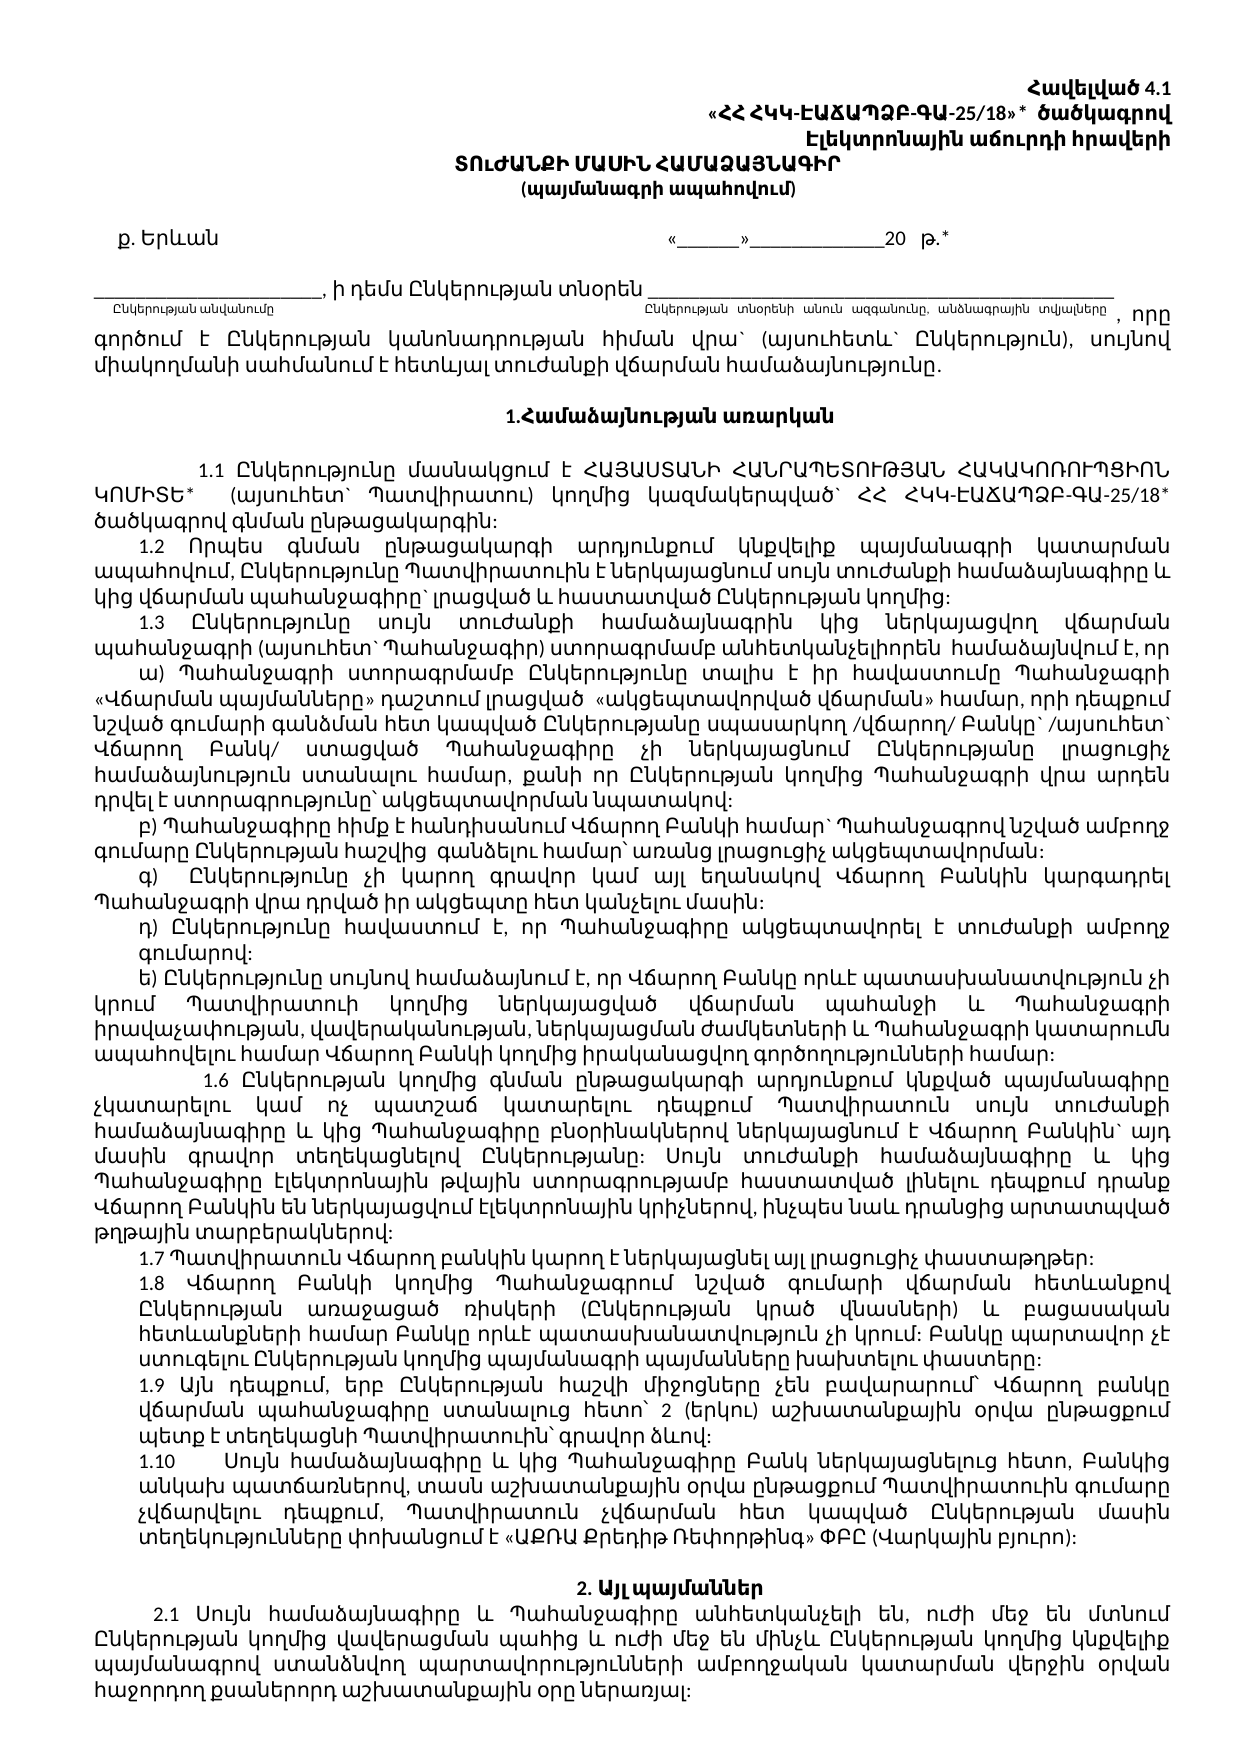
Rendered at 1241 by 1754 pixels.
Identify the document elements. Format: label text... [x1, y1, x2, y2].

text Հավելված 4.1 [94, 75, 1171, 100]
text 2.1 Սույն համաձայնագիրը և Պահանջագիրը անհետկանչելի են, ուժի մեջ են մտնում Ընկերության կողմից վավերացման պահից և ուժի մեջ են մինչև Ընկերության կողմից կնքվելիք պայմանագրով ստանձնվող պարտավորությունների ամբողջական կատարման վերջին օրվան հաջորդող քսաներորդ աշխատանքային օրը ներառյալ: [94, 1601, 1171, 1702]
text 1.10 Սույն համաձայնագիրը և կից Պահանջագիրը Բանկ ներկայացնելուց հետո, Բանկից անկախ պատճառներով, տասն աշխատանքային օրվա ընթացքում Պատվիրատուին գումարը չվճարվելու դեպքում, Պատվիրատուն չվճարման հետ կապված Ընկերության մասին տեղեկությունները փոխանցում է «ԱՔՌԱ Քրեդիթ Ռեփորթինգ» ՓԲԸ (Վարկային բյուրո): [138, 1448, 1171, 1550]
text ՏՈւԺԱՆՔԻ ՄԱՍԻՆ ՀԱՄԱՁԱՅՆԱԳԻՐ [94, 151, 1171, 177]
text 1.8 Վճարող Բանկի կողմից Պահանջագրում նշված գումարի վճարման հետևանքով Ընկերության առաջացած ռիսկերի (Ընկերության կրած վնասների) և բացասական հետևանքների համար Բանկը որևէ պատասխանատվություն չի կրում: Բանկը պարտավոր չէ ստուգելու Ընկերության կողմից պայմանագրի պայմանները խախտելու փաստերը: [138, 1270, 1171, 1372]
text դ) Ընկերությունը հավաստում է, որ Պահանջագիրը ակցեպտավորել է տուժանքի ամբողջ գումարով: [138, 914, 1171, 965]
text 1.2 Որպես գնման ընթացակարգի արդյունքում կնքվելիք պայմանագրի կատարման ապահովում, Ընկերությունը Պատվիրատուին է ներկայացնում սույն տուժանքի համաձայնագիրը և կից վճարման պահանջագիրը` լրացված և հաստատված Ընկերության կողմից: [94, 533, 1171, 609]
text 1.6 Ընկերության կողմից գնման ընթացակարգի արդյունքում կնքված պայմանագիրը չկատարելու կամ ոչ պատշաճ կատարելու դեպքում Պատվիրատուն սույն տուժանքի համաձայնագիրը և կից Պահանջագիրը բնօրինակներով ներկայացնում է Վճարող Բանկին` այդ մասին գրավոր տեղեկացնելով Ընկերությանը: Սույն տուժանքի համաձայնագիրը և կից Պահանջագիրը էլեկտրոնային թվային ստորագրությամբ հաստատված լինելու դեպքում դրանք Վճարող Բանկին են ներկայացվում էլեկտրոնային կրիչներով, ինչպես նաև դրանցից արտատպված թղթային տարբերակներով: [94, 1067, 1171, 1245]
text 1.3 Ընկերությունը սույն տուժանքի համաձայնագրին կից ներկայացվող վճարման պահանջագրի (այսուհետ` Պահանջագիր) ստորագրմամբ անհետկանչելիորեն համաձայնվում է, որ [94, 609, 1171, 660]
text ______________________, ի դեմս Ընկերության տնօրեն _____________________________________________ [94, 276, 1171, 301]
text Ընկերության անվանումը Ընկերության տնօրենի անուն ազգանունը, անձնագրային տվյալները , որը գործում է Ընկերության կանոնադրության հիման վրա` (այսուհետև` Ընկերություն), սույնով միակողմանի սահմանում է հետևյալ տուժանքի վճարման համաձայնությունը. [94, 301, 1171, 377]
text գ) Ընկերությունը չի կարող գրավոր կամ այլ եղանակով Վճարող Բանկին կարգադրել Պահանջագրի վրա դրված իր ակցեպտը հետ կանչելու մասին: [94, 864, 1171, 914]
text 1.1 Ընկերությունը մասնակցում է ՀԱՅԱՍՏԱՆԻ ՀԱՆՐԱՊԵՏՈՒԹՅԱՆ ՀԱԿԱԿՈՌՈՒՊՑԻՈՆ ԿՈՄԻՏԵ* (այսուհետ` Պատվիրատու) կողմից կազմակերպված` ՀՀ ՀԿԿ-ԷԱՃԱՊՁԲ-ԳԱ-25/18* ծածկագրով գնման ընթացակարգին: [94, 457, 1171, 533]
text ա) Պահանջագրի ստորագրմամբ Ընկերությունը տալիս է իր հավաստումը Պահանջագրի «Վճարման պայմանները» դաշտում լրացված «ակցեպտավորված վճարման» համար, որի դեպքում նշված գումարի գանձման հետ կապված Ընկերությանը սպասարկող /վճարող/ Բանկը` /այսուհետ` Վճարող Բանկ/ ստացված Պահանջագիրը չի ներկայացնում Ընկերությանը լրացուցիչ համաձայնություն ստանալու համար, քանի որ Ընկերության կողմից Պահանջագրի վրա արդեն դրվել է ստորագրությունը՝ ակցեպտավորման նպատակով: [94, 660, 1171, 813]
text ե) Ընկերությունը սույնով համաձայնում է, որ Վճարող Բանկը որևէ պատասխանատվություն չի կրում Պատվիրատուի կողմից ներկայացված վճարման պահանջի և Պահանջագրի իրավաչափության, վավերականության, ներկայացման ժամկետների և Պահանջագրի կատարումն ապահովելու համար Վճարող Բանկի կողմից իրականացվող գործողությունների համար: [94, 965, 1171, 1067]
text «ՀՀ ՀԿԿ-ԷԱՃԱՊՁԲ-ԳԱ-25/18»* ծածկագրով [94, 100, 1171, 126]
text 1.9 Այն դեպքում, երբ Ընկերության հաշվի միջոցները չեն բավարարում՝ Վճարող բանկը վճարման պահանջագիրը ստանալուց հետո՝ 2 (երկու) աշխատանքային օրվա ընթացքում պետք է տեղեկացնի Պատվիրատուին՝ գրավոր ձևով: [138, 1372, 1171, 1448]
text բ) Պահանջագիրը հիմք է հանդիսանում Վճարող Բանկի համար` Պահանջագրով նշված ամբողջ գումարը Ընկերության հաշվից գանձելու համար՝ առանց լրացուցիչ ակցեպտավորման: [94, 813, 1171, 864]
text ք. Երևան «______»_____________20 թ.* [94, 225, 1171, 250]
text 2. Այլ պայմաններ [169, 1575, 1171, 1601]
text 1.Համաձայնության առարկան [169, 403, 1171, 428]
text 1.7 Պատվիրատուն Վճարող բանկին կարող է ներկայացնել այլ լրացուցիչ փաստաթղթեր: [138, 1245, 1171, 1270]
text Էլեկտրոնային աճուրդի հրավերի [94, 126, 1171, 151]
text (պայմանագրի ապահովում) [94, 177, 1171, 199]
